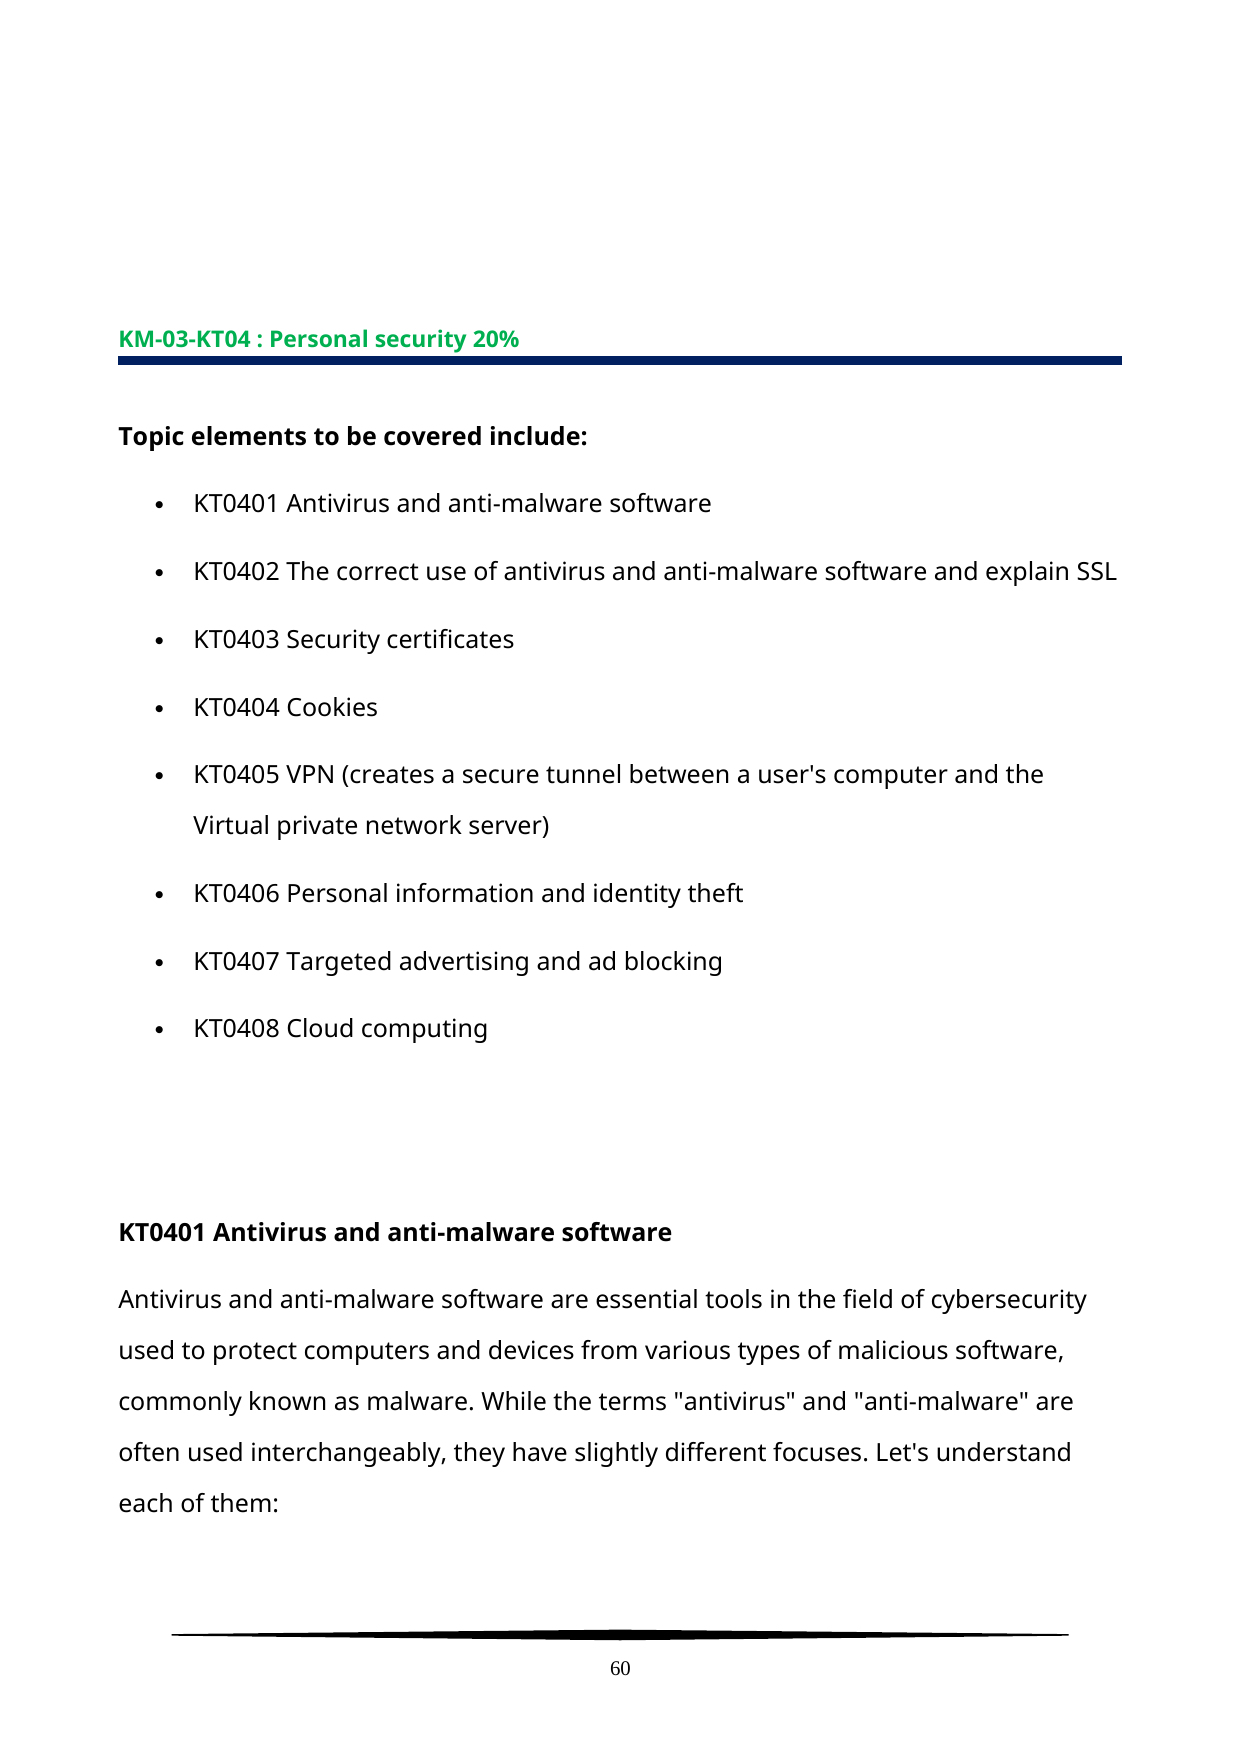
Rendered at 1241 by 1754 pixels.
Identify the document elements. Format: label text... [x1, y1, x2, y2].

subtitle KM-03-KT04 : Personal security 20% [118, 323, 1122, 356]
list KT0404 Cookies [156, 689, 1122, 723]
text KT0401 Antivirus and anti-malware software [118, 1214, 1122, 1248]
list KT0401 Antivirus and anti-malware software [156, 486, 1122, 520]
list KT0407 Targeted advertising and ad blocking [156, 943, 1122, 977]
text Topic elements to be covered include: [118, 418, 1122, 452]
list KT0406 Personal information and identity theft [156, 876, 1122, 910]
list KT0403 Security certificates [156, 622, 1122, 656]
list KT0402 The correct use of antivirus and anti-malware software and explain SSL [156, 554, 1122, 588]
list KT0408 Cloud computing [156, 1011, 1122, 1045]
list KT0405 VPN (creates a secure tunnel between a user's computer and the Virtual private network server) [156, 757, 1122, 842]
text Antivirus and anti-malware software are essential tools in the field of cybersecurity used to protect computers and devices from various types of malicious software, commonly known as malware. While the terms "antivirus" and "anti-malware" are often used interchangeably, they have slightly different focuses. Let's understand each of them: [118, 1282, 1122, 1520]
